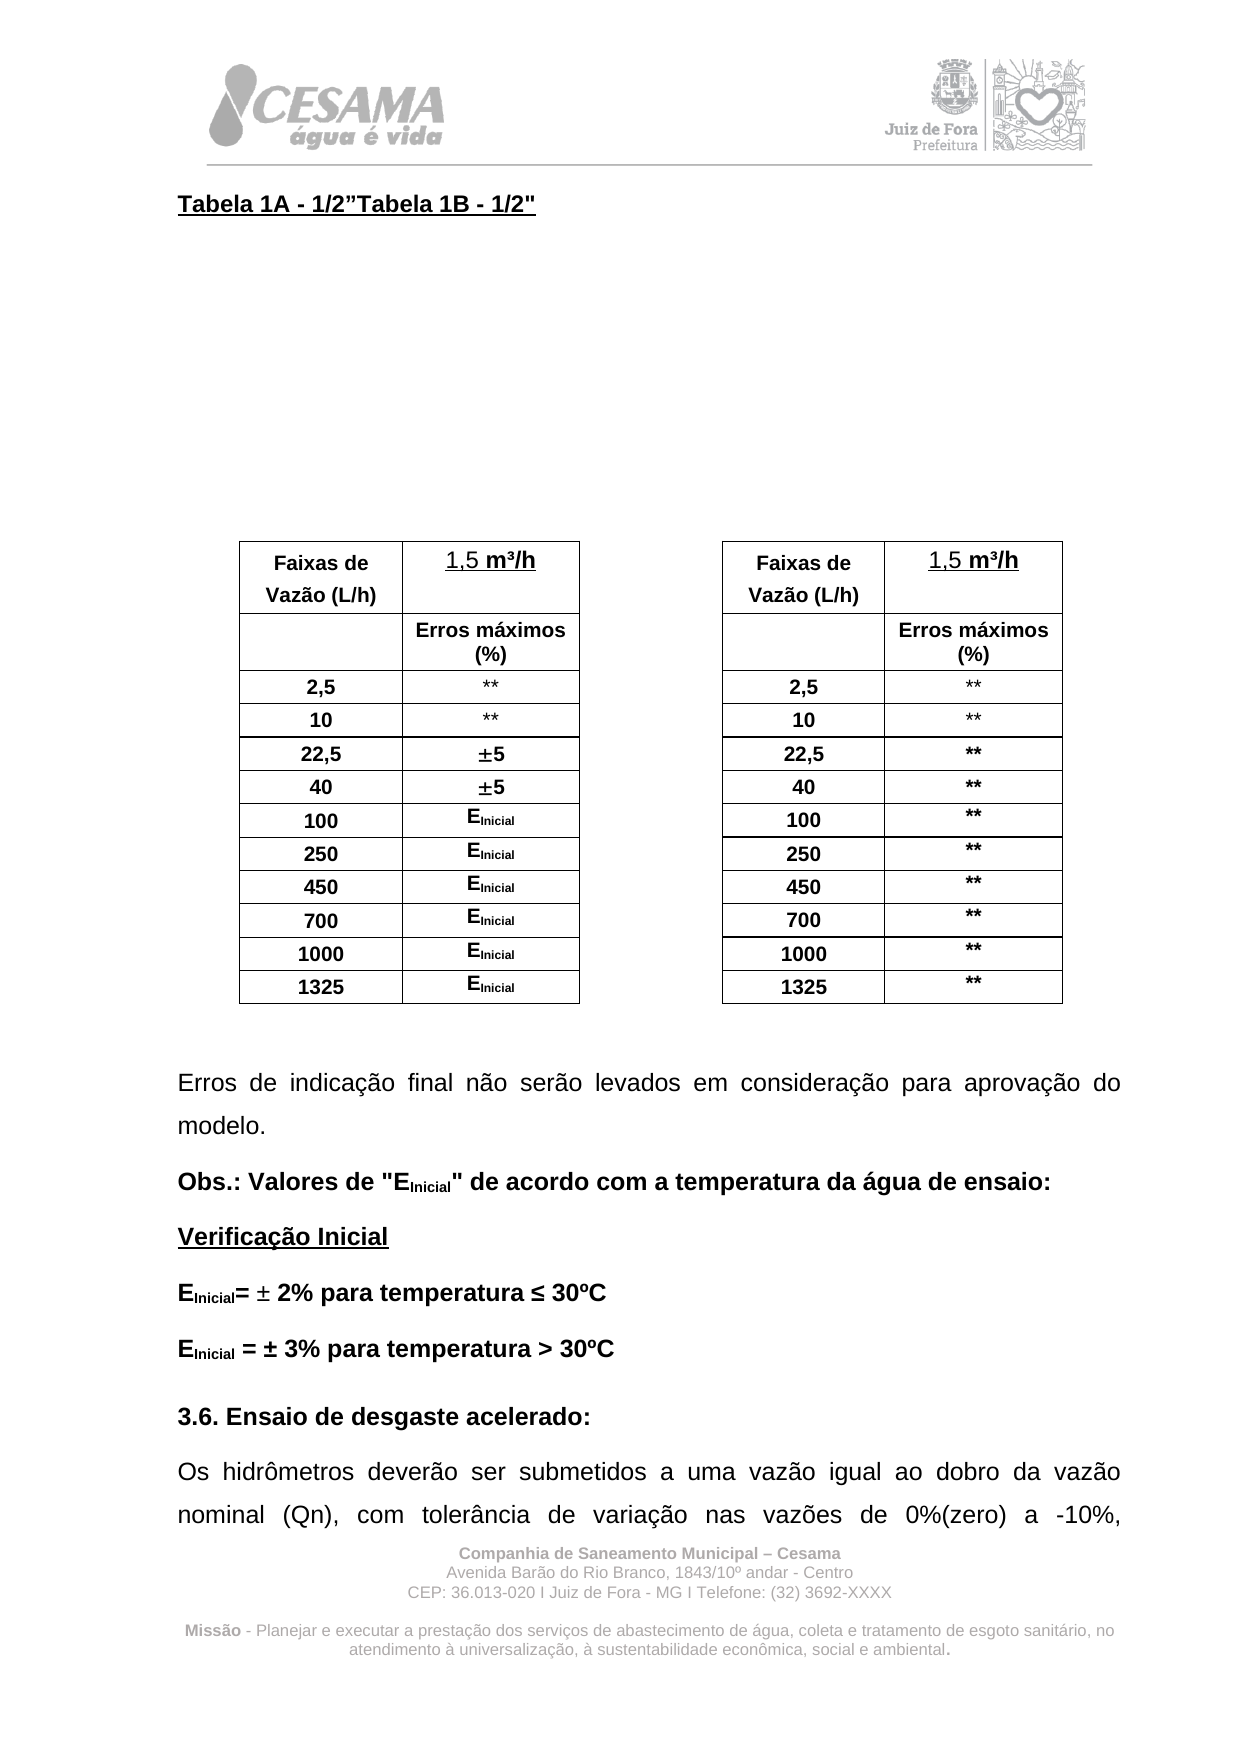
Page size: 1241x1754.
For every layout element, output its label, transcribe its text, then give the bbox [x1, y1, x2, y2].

text Tabela 1A - 1/2”Tabela 1B - 1/2" [177, 190, 1122, 218]
table_cell ** [403, 704, 579, 736]
table_cell Erros máximos (%) [885, 614, 1062, 670]
table_cell [723, 614, 884, 670]
table_cell 450 [723, 871, 884, 903]
table_cell 1325 [723, 971, 884, 1003]
table_cell 22,5 [240, 738, 402, 770]
table_cell EInicial [403, 971, 579, 1003]
table_cell EInicial [403, 838, 579, 870]
table_cell 10 [723, 704, 884, 736]
table_cell ** [885, 671, 1062, 703]
table_cell 1000 [723, 938, 884, 970]
table_cell [240, 614, 402, 670]
table_cell ** [885, 838, 1062, 870]
table_cell 22,5 [723, 738, 884, 770]
table_cell 250 [240, 838, 402, 870]
text Erros de indicação final não serão levados em consideração para aprovação do modelo. [177, 1068, 1122, 1140]
table_cell 100 [240, 804, 402, 837]
table_cell EInicial [403, 871, 579, 903]
table_cell ** [885, 704, 1062, 736]
table_cell 250 [723, 838, 884, 870]
table_cell ** [885, 938, 1062, 970]
table_cell EInicial [403, 938, 579, 970]
text EInicial = ± 3% para temperatura > 30ºC [177, 1333, 1122, 1362]
table_cell ** [885, 738, 1062, 770]
table_cell 5 [403, 738, 579, 770]
table_cell EInicial [403, 804, 579, 837]
table_cell ** [885, 771, 1062, 803]
table_header Faixas de Vazão (L/h) [240, 542, 402, 612]
table_cell Erros máximos (%) [403, 614, 579, 670]
table_cell 2,5 [240, 671, 402, 703]
picture [206, 59, 1093, 166]
table_cell 1000 [240, 938, 402, 970]
table_cell ** [885, 804, 1062, 836]
table_cell 40 [723, 771, 884, 803]
text Verificação Inicial [177, 1222, 1122, 1251]
table_cell EInicial [403, 904, 579, 937]
table_header Faixas de Vazão (L/h) [723, 542, 884, 612]
table_cell ** [885, 971, 1062, 1003]
table_cell 700 [723, 904, 884, 936]
table_cell ** [403, 671, 579, 703]
table_cell ** [885, 904, 1062, 936]
table_header 1,5 m³/h [885, 542, 1062, 612]
text Obs.: Valores de "EInicial" de acordo com a temperatura da água de ensaio: [177, 1167, 1122, 1195]
table_cell 1325 [240, 971, 402, 1003]
table_cell 450 [240, 871, 402, 903]
table_cell 40 [240, 771, 402, 803]
table_cell 100 [723, 804, 884, 836]
text EInicial= ± 2% para temperatura ≤ 30ºC [177, 1278, 1122, 1307]
table_header 1,5 m³/h [403, 542, 579, 612]
table_cell 2,5 [723, 671, 884, 703]
table_cell ** [885, 871, 1062, 903]
text 3.6. Ensaio de desgaste acelerado: [177, 1402, 1122, 1430]
table_cell 5 [403, 771, 579, 803]
table_cell 10 [240, 704, 402, 736]
table_cell 700 [240, 904, 402, 937]
